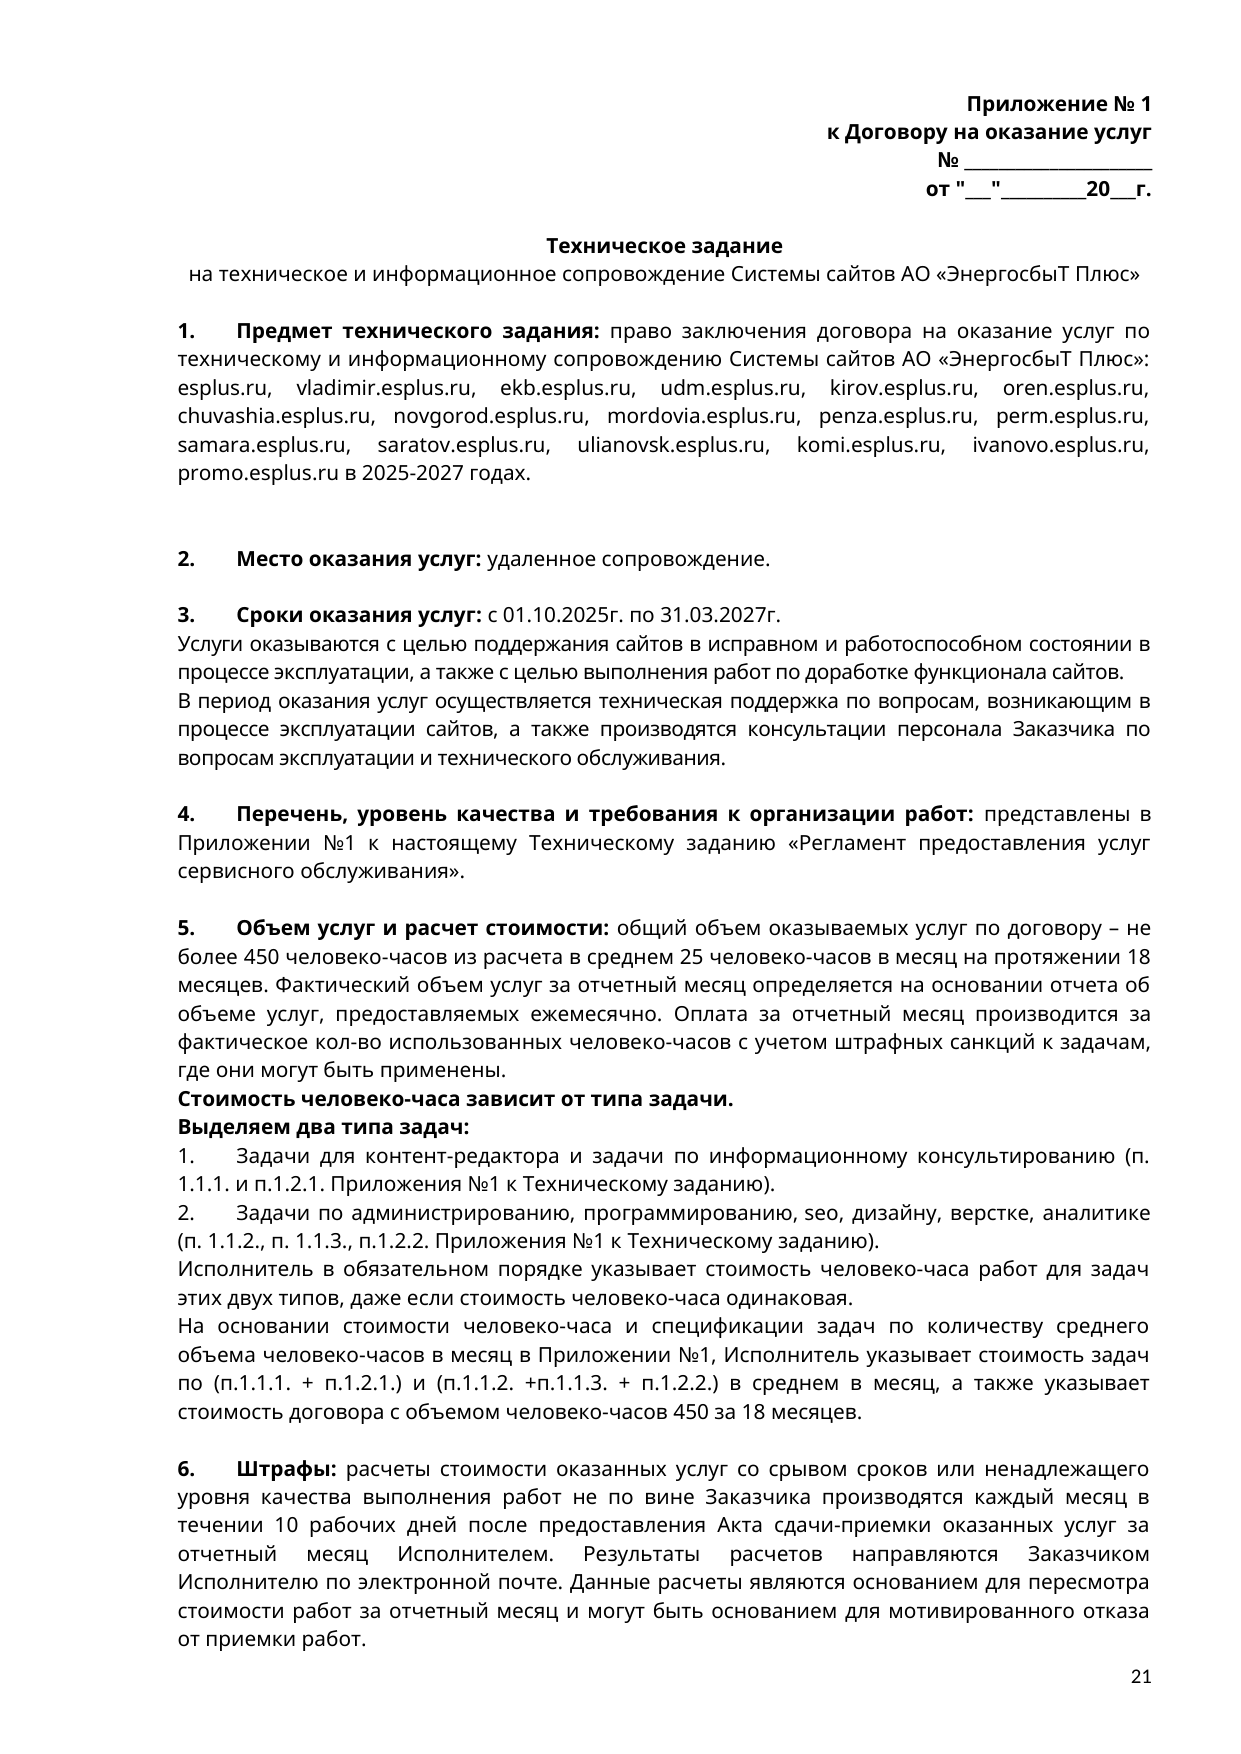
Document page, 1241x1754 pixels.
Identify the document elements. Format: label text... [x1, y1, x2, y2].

text от "___"__________20___г. [177, 174, 1152, 202]
text Исполнитель в обязательном порядке указывает стоимость человеко-часа работ для задач этих двух типов, даже если стоимость человеко-часа одинаковая. [177, 1254, 1151, 1311]
text на техническое и информационное сопровождение Системы сайтов АО «ЭнергосбыТ Плюс» [178, 259, 1151, 316]
list Задачи для контент-редактора и задачи по информационному консультированию (п. 1.1.1. и п.1.2.1. Приложения №1 к Техническому заданию). [177, 1141, 1151, 1198]
text В период оказания услуг осуществляется техническая поддержка по вопросам, возникающим в процессе эксплуатации сайтов, а также производятся консультации персонала Заказчика по вопросам эксплуатации и технического обслуживания. [177, 686, 1152, 771]
text Услуги оказываются с целью поддержания сайтов в исправном и работоспособном состоянии в процессе эксплуатации, а также с целью выполнения работ по доработке функционала сайтов. [177, 629, 1152, 686]
list Перечень, уровень качества и требования к организации работ: представлены в Приложении №1 к настоящему Техническому заданию «Регламент предоставления услуг сервисного обслуживания». [177, 799, 1152, 885]
text Выделяем два типа задач: [177, 1112, 1152, 1141]
list Сроки оказания услуг: с 01.10.2025г. по 31.03.2027г. [177, 601, 1152, 629]
text № ______________________ [177, 146, 1152, 174]
list Объем услуг и расчет стоимости: общий объем оказываемых услуг по договору – не более 450 человеко-часов из расчета в среднем 25 человеко-часов в месяц на протяжении 18 месяцев. Фактический объем услуг за отчетный месяц определяется на основании отчета об объеме услуг, предоставляемых ежемесячно. Оплата за отчетный месяц производится за фактическое кол-во использованных человеко-часов с учетом штрафных санкций к задачам, где они могут быть применены. [177, 913, 1152, 1084]
text Приложение № 1 [177, 89, 1152, 117]
text Техническое задание [178, 231, 1151, 259]
list Место оказания услуг: удаленное сопровождение. [177, 544, 1152, 572]
text Стоимость человеко-часа зависит от типа задачи. [177, 1084, 1152, 1112]
list Предмет технического задания: право заключения договора на оказание услуг по техническому и информационному сопровождению Системы сайтов АО «ЭнергосбыТ Плюс»: esplus.ru, vladimir.esplus.ru, ekb.esplus.ru, udm.esplus.ru, kirov.esplus.ru, oren.esplus.ru, chuvashia.esplus.ru, novgorod.esplus.ru, mordovia.esplus.ru, penza.esplus.ru, perm.esplus.ru, samara.esplus.ru, saratov.esplus.ru, ulianovsk.esplus.ru, komi.esplus.ru, ivanovo.esplus.ru, promo.esplus.ru в 2025-2027 годах. [177, 316, 1151, 487]
list Задачи по администрированию, программированию, seo, дизайну, верстке, аналитике (п. 1.1.2., п. 1.1.3., п.1.2.2. Приложения №1 к Техническому заданию). [177, 1198, 1151, 1254]
text На основании стоимости человеко-часа и спецификации задач по количеству среднего объема человеко-часов в месяц в Приложении №1, Исполнитель указывает стоимость задач по (п.1.1.1. + п.1.2.1.) и (п.1.1.2. +п.1.1.3. + п.1.2.2.) в среднем в месяц, а также указывает стоимость договора с объемом человеко-часов 450 за 18 месяцев. [177, 1311, 1151, 1425]
list Штрафы: расчеты стоимости оказанных услуг со срывом сроков или ненадлежащего уровня качества выполнения работ не по вине Заказчика производятся каждый месяц в течении 10 рабочих дней после предоставления Акта сдачи-приемки оказанных услуг за отчетный месяц Исполнителем. Результаты расчетов направляются Заказчиком Исполнителю по электронной почте. Данные расчеты являются основанием для пересмотра стоимости работ за отчетный месяц и могут быть основанием для мотивированного отказа от приемки работ. [177, 1454, 1151, 1653]
text к Договору на оказание услуг [177, 117, 1152, 146]
